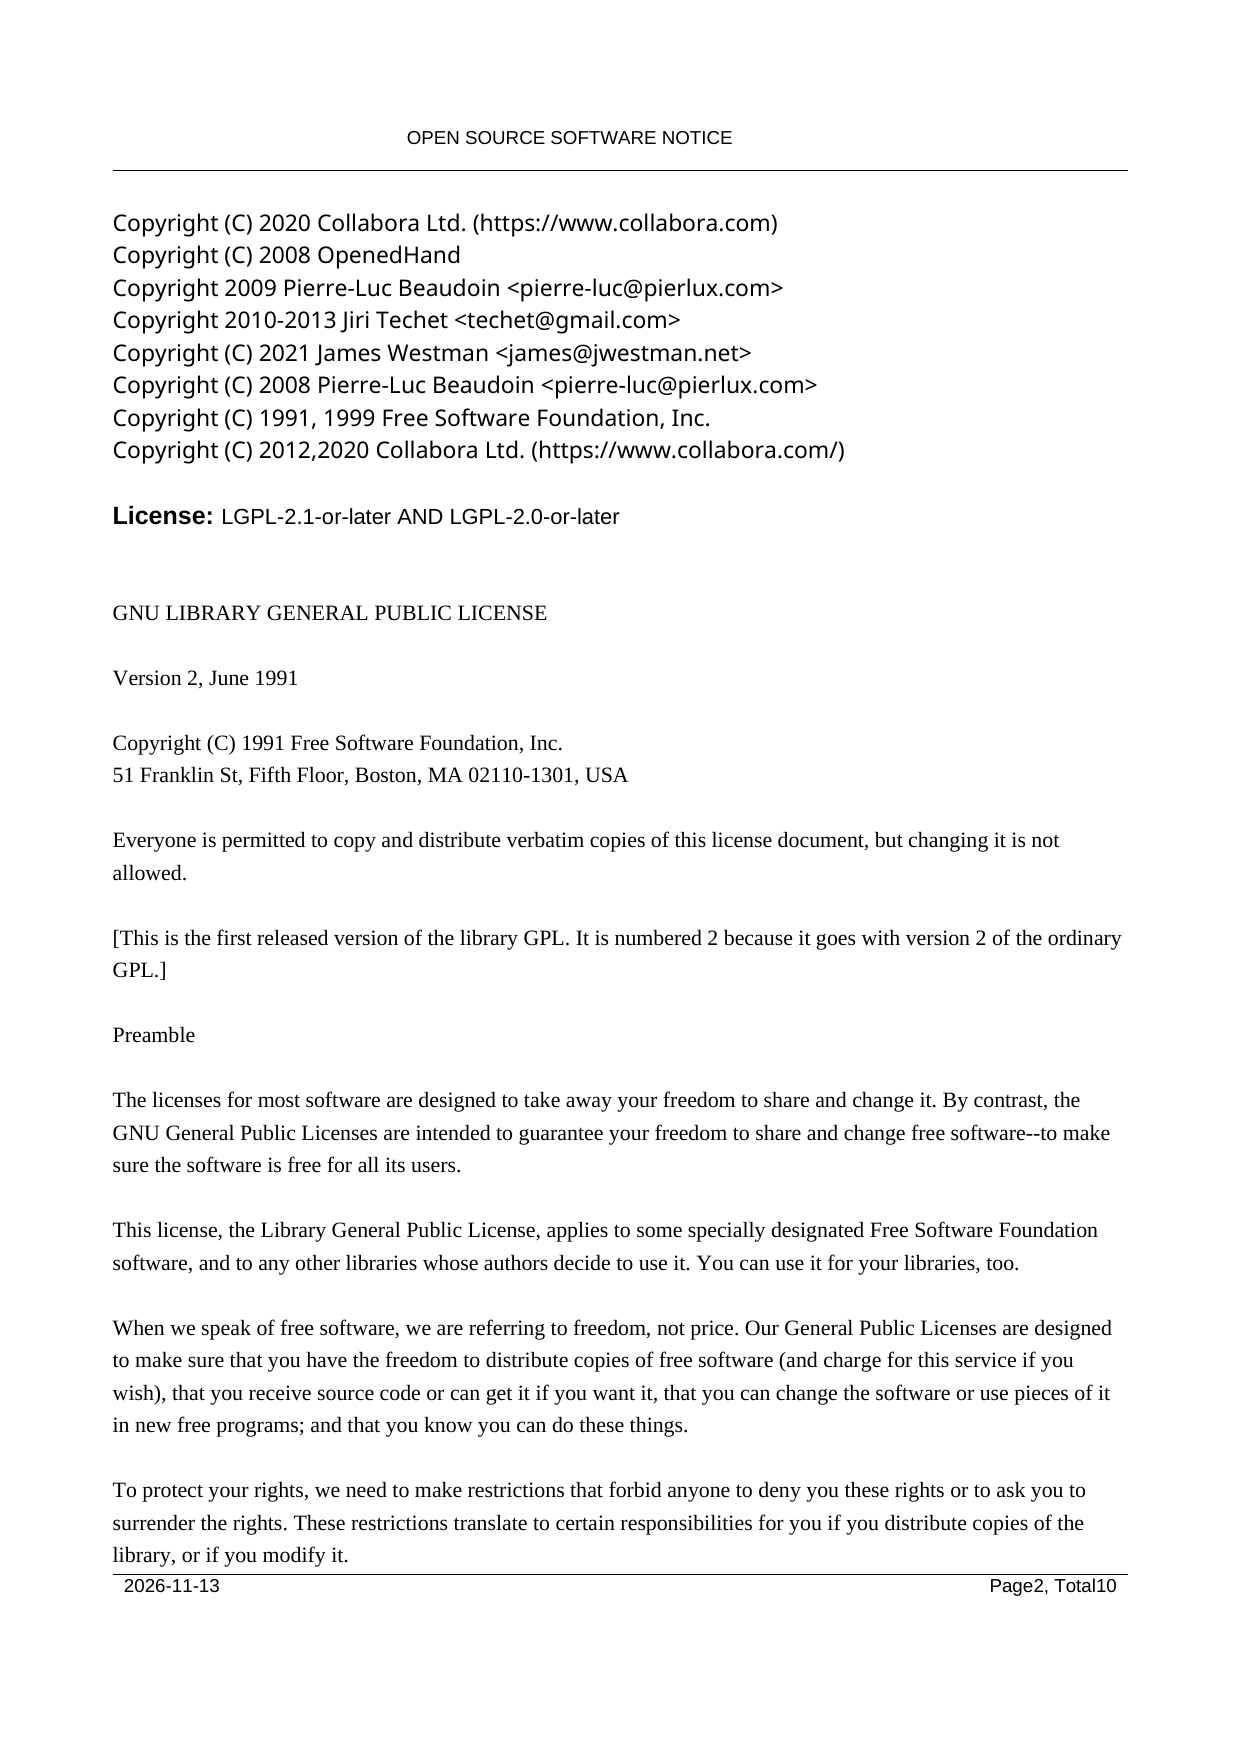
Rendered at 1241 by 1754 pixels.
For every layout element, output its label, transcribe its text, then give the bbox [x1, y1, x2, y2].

text License: LGPL-2.1-or-later AND LGPL-2.0-or-later [112, 499, 1128, 531]
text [112, 206, 1128, 499]
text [112, 531, 1128, 1571]
